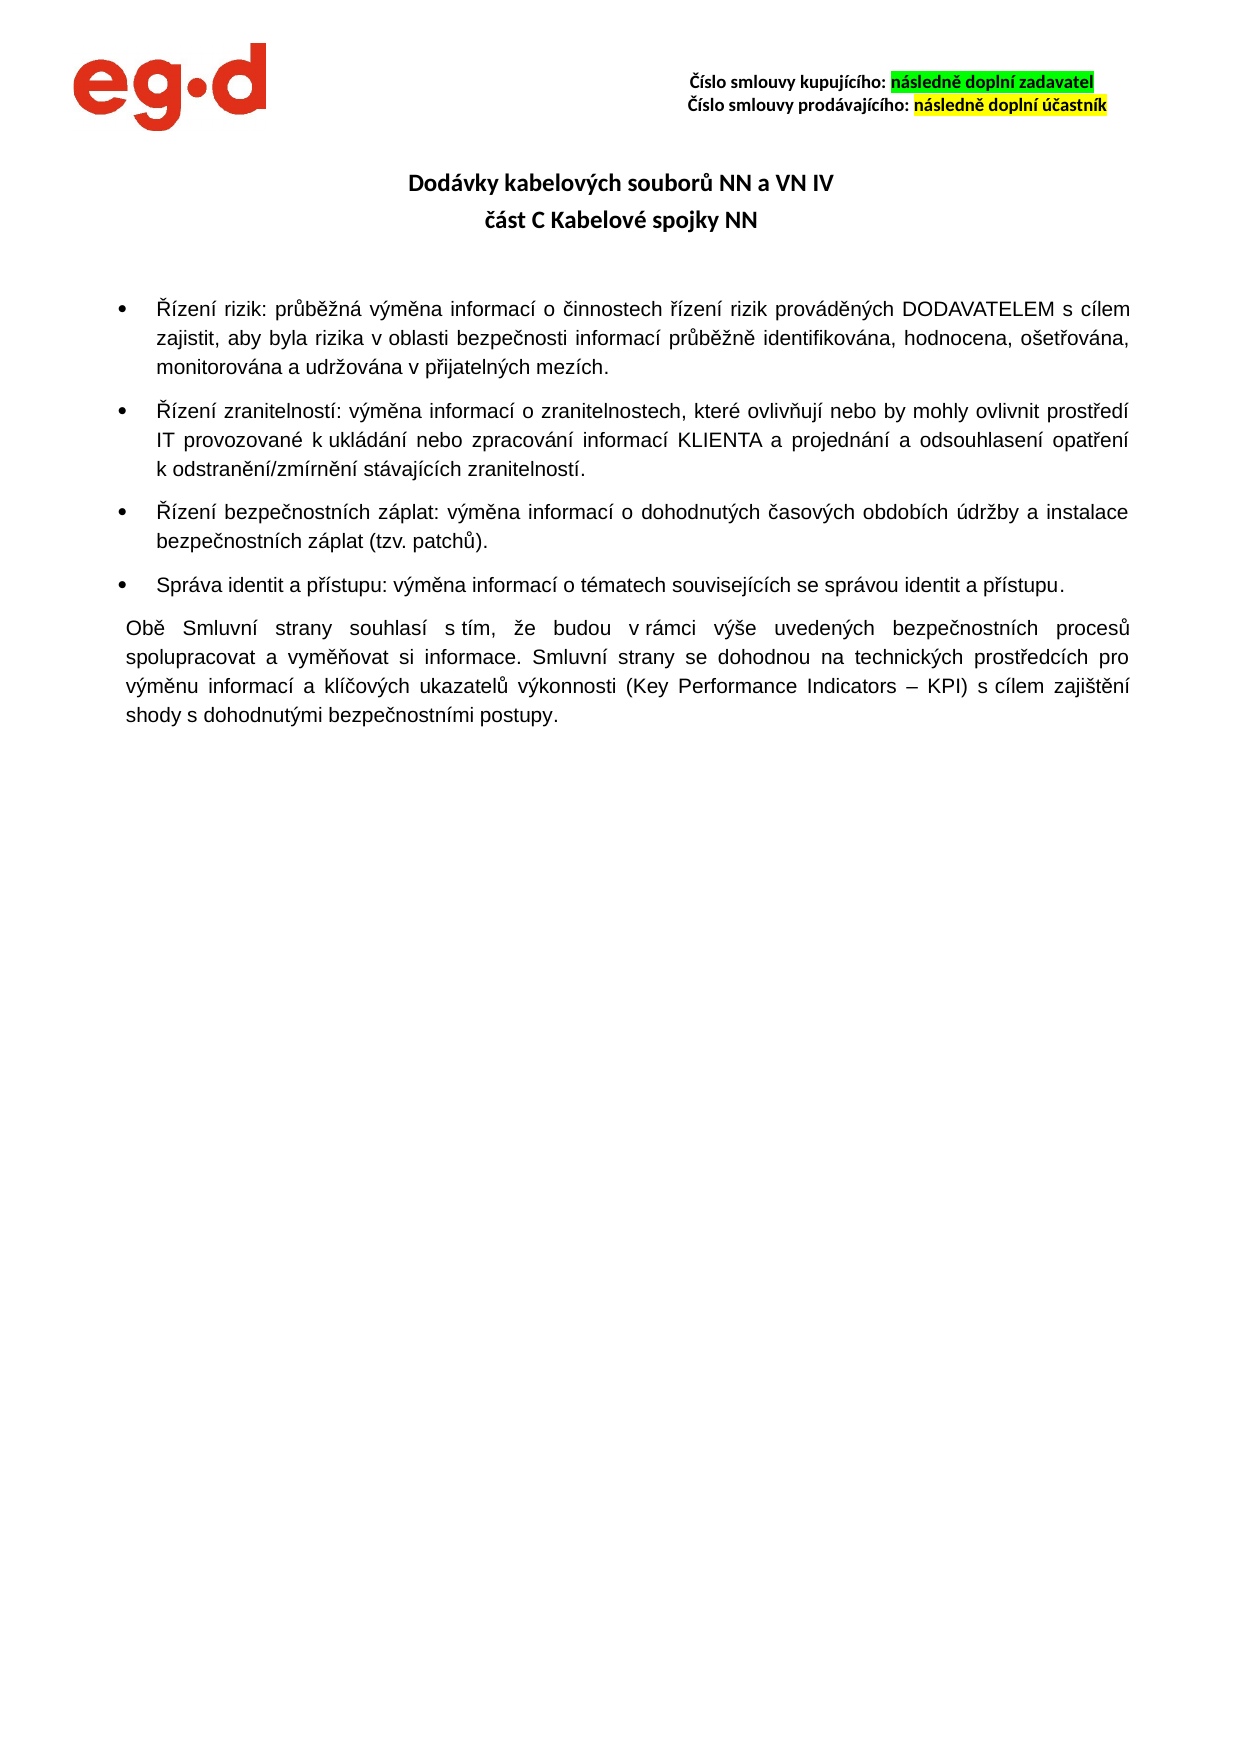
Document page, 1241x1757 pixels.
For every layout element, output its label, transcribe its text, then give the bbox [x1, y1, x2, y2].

list Řízení zranitelností: výměna informací o zranitelnostech, které ovlivňují nebo by mohly ovlivnit prostředí IT provozované k ukládání nebo zpracování informací KLIENTA a projednání a odsouhlasení opatření k odstranění/zmírnění stávajících zranitelností. [119, 398, 1130, 480]
list Řízení rizik: průběžná výměna informací o činnostech řízení rizik prováděných DODAVATELEM s cílem zajistit, aby byla rizika v oblasti bezpečnosti informací průběžně identifikována, hodnocena, ošetřována, monitorována a udržována v přijatelných mezích. [119, 297, 1130, 379]
picture [73, 43, 266, 131]
list Správa identit a přístupu: výměna informací o tématech souvisejících se správou identit a přístupu. [119, 573, 1130, 597]
list Řízení bezpečnostních záplat: výměna informací o dohodnutých časových obdobích údržby a instalace bezpečnostních záplat (tzv. patchů). [119, 500, 1130, 553]
text Obě Smluvní strany souhlasí s tím, že budou v rámci výše uvedených bezpečnostních procesů spolupracovat a vyměňovat si informace. Smluvní strany se dohodnou na technických prostředcích pro výměnu informací a klíčových ukazatelů výkonnosti (Key Performance Indicators – KPI) s cílem zajištění shody s dohodnutými bezpečnostními postupy. [126, 616, 1130, 727]
